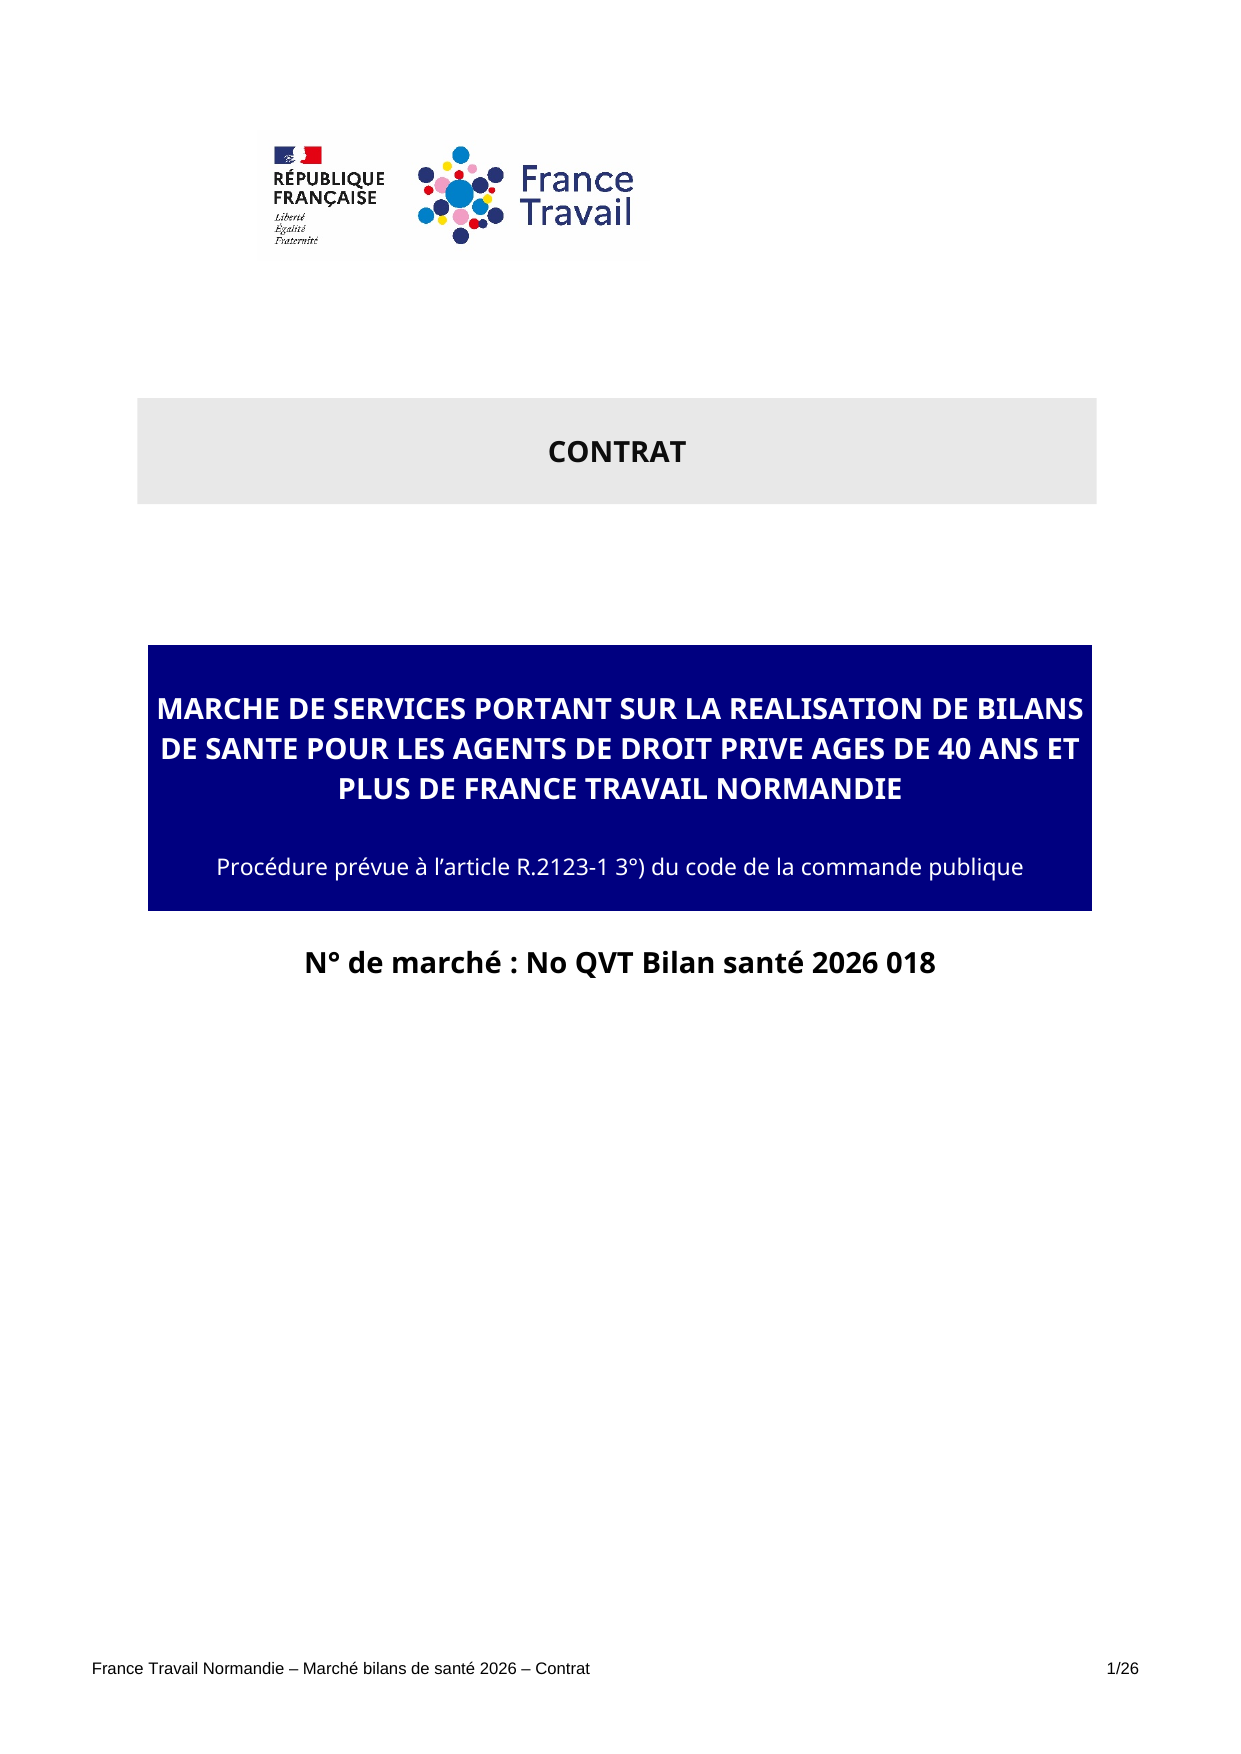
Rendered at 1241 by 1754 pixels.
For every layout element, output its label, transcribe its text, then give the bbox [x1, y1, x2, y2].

text N° de marché : No QVT Bilan santé 2026 018 [148, 942, 1092, 982]
text Procédure prévue à l’article R.2123-1 3°) du code de la commande publique [148, 851, 1092, 883]
text MARCHE DE SERVICES PORTANT SUR LA REALISATION DE BILANS DE SANTE POUR LES AGENTS DE droit prive ages de 40 ans et plus de France TRAVAIL normandie [148, 688, 1092, 808]
picture [257, 130, 650, 261]
